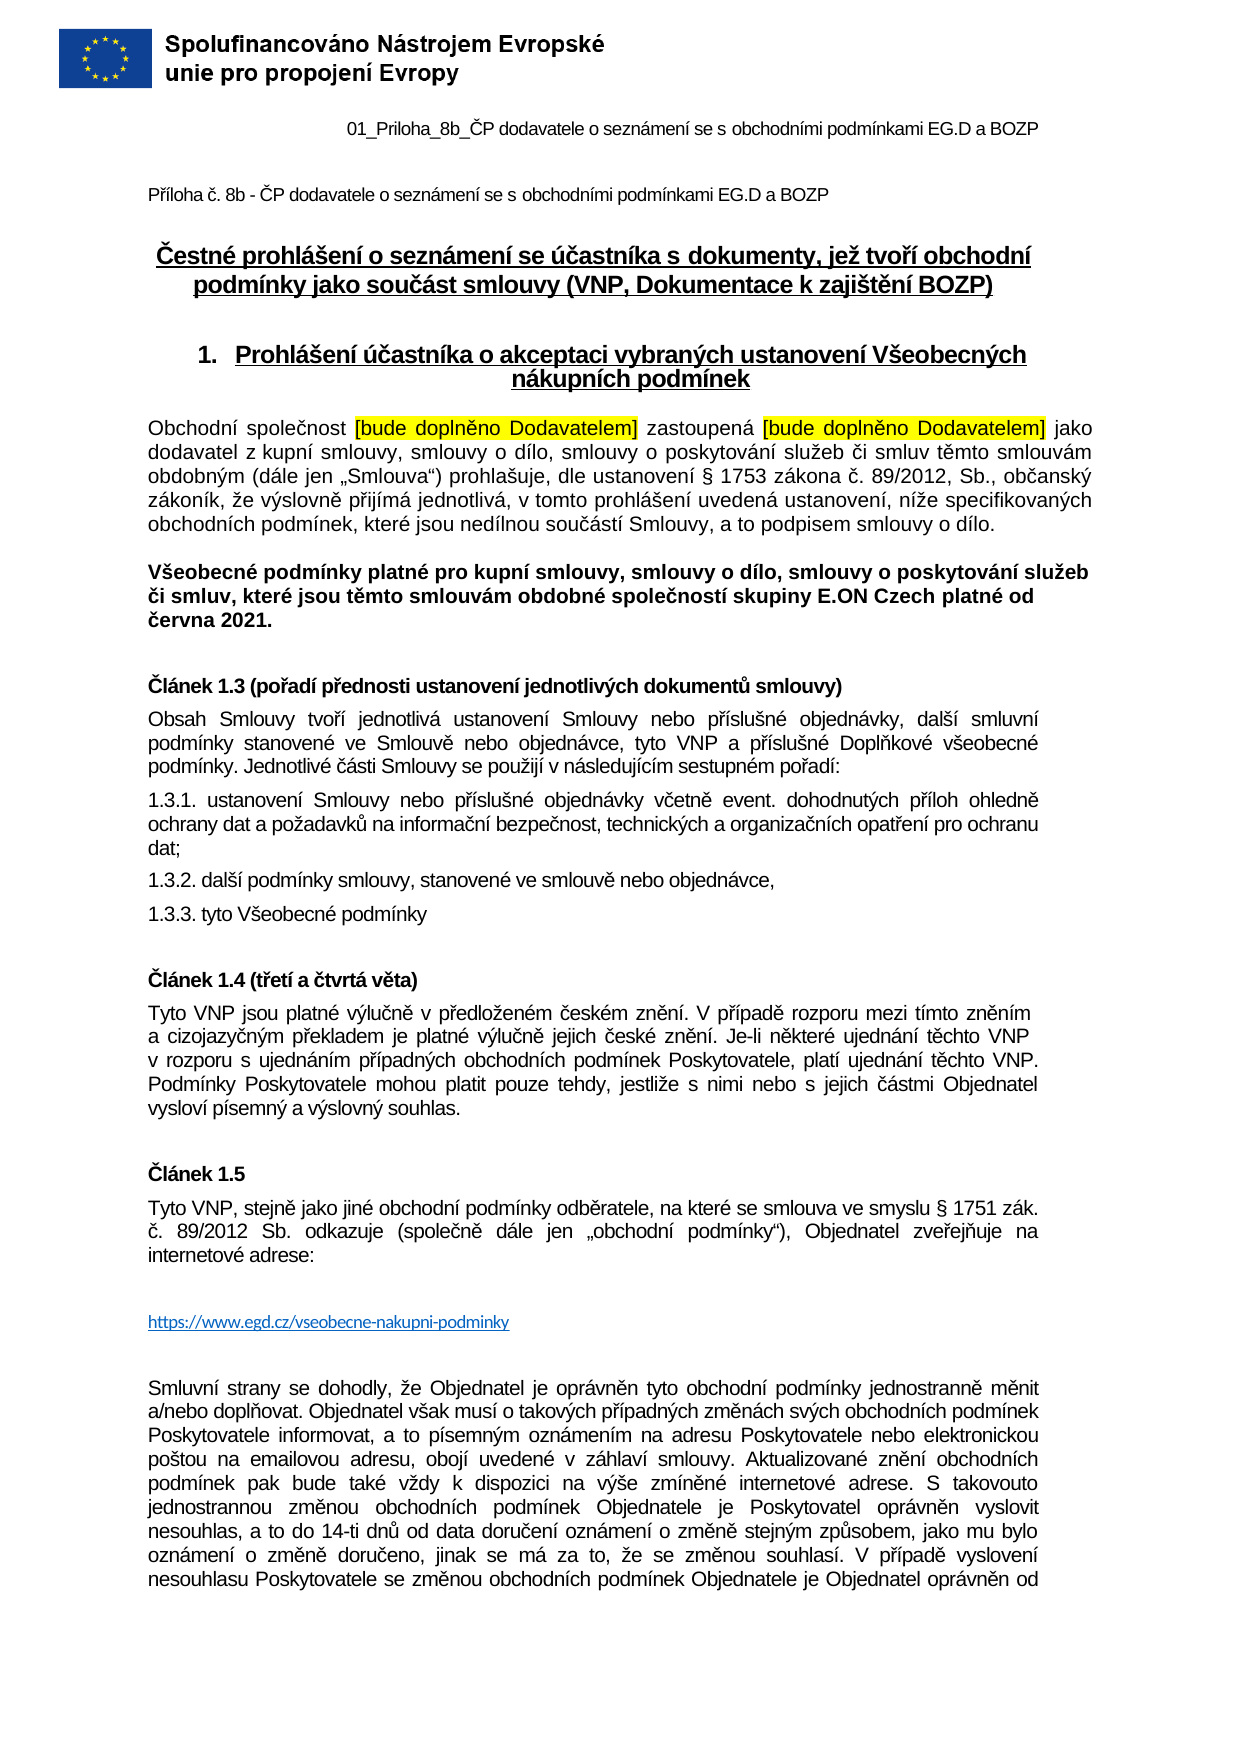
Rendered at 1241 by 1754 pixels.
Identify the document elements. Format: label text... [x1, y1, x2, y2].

text Obsah Smlouvy tvoří jednotlivá ustanovení Smlouvy nebo příslušné objednávky, další smluvní podmínky stanovené ve Smlouvě nebo objednávce, tyto VNP a příslušné Doplňkové všeobecné podmínky. Jednotlivé části Smlouvy se použijí v následujícím sestupném pořadí: [148, 707, 1039, 779]
text Článek 1.3 (pořadí přednosti ustanovení jednotlivých dokumentů smlouvy) [148, 674, 1039, 698]
text Čestné prohlášení o seznámení se účastníka s dokumenty, jež tvoří obchodní podmínky jako součást smlouvy (VNP, Dokumentace k zajištění BOZP) [148, 241, 1039, 299]
list Prohlášení účastníka o akceptaci vybraných ustanovení Všeobecných nákupních podmínek [185, 344, 1039, 392]
text 1.3.3. tyto Všeobecné podmínky [148, 902, 1039, 926]
text 1.3.2. další podmínky smlouvy, stanovené ve smlouvě nebo objednávce, [148, 869, 1039, 893]
text Článek 1.5 [148, 1163, 1039, 1187]
picture [58, 28, 608, 88]
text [148, 1376, 1039, 1591]
text Tyto VNP jsou platné výlučně v předloženém českém znění. V případě rozporu mezi tímto zněním a cizojazyčným překladem je platné výlučně jejich české znění. Je-li některé ujednání těchto VNP v rozporu s ujednáním případných obchodních podmínek Poskytovatele, platí ujednání těchto VNP. Podmínky Poskytovatele mohou platit pouze tehdy, jestliže s nimi nebo s jejich částmi Objednatel vysloví písemný a výslovný souhlas. [148, 1001, 1039, 1121]
text Příloha č. 8b - ČP dodavatele o seznámení se s obchodními podmínkami EG.D a BOZP [148, 182, 1039, 206]
text Tyto VNP, stejně jako jiné obchodní podmínky odběratele, na které se smlouva ve smyslu § 1751 zák. č. 89/2012 Sb. odkazuje (společně dále jen „obchodní podmínky“), Objednatel zveřejňuje na internetové adrese: [148, 1196, 1039, 1268]
text Článek 1.4 (třetí a čtvrtá věta) [148, 968, 1039, 992]
text Všeobecné podmínky platné pro kupní smlouvy, smlouvy o dílo, smlouvy o poskytování služeb či smluv, které jsou těmto smlouvám obdobné společností skupiny E.ON Czech platné od června 2021. [148, 560, 1093, 632]
text Obchodní společnost [bude doplněno Dodavatelem] zastoupená [bude doplněno Dodavatelem] jako dodavatel z kupní smlouvy, smlouvy o dílo, smlouvy o poskytování služeb či smluv těmto smlouvám obdobným (dále jen „Smlouva“) prohlašuje, dle ustanovení § 1753 zákona č. 89/2012, Sb., občanský zákoník, že výslovně přijímá jednotlivá, v tomto prohlášení uvedená ustanovení, níže specifikovaných obchodních podmínek, které jsou nedílnou součástí Smlouvy, a to podpisem smlouvy o dílo. [148, 416, 1093, 536]
text https://www.egd.cz/vseobecne-nakupni-podminky [148, 1310, 1039, 1334]
text 1.3.1. ustanovení Smlouvy nebo příslušné objednávky včetně event. dohodnutých příloh ohledně ochrany dat a požadavků na informační bezpečnost, technických a organizačních opatření pro ochranu dat; [148, 788, 1039, 860]
